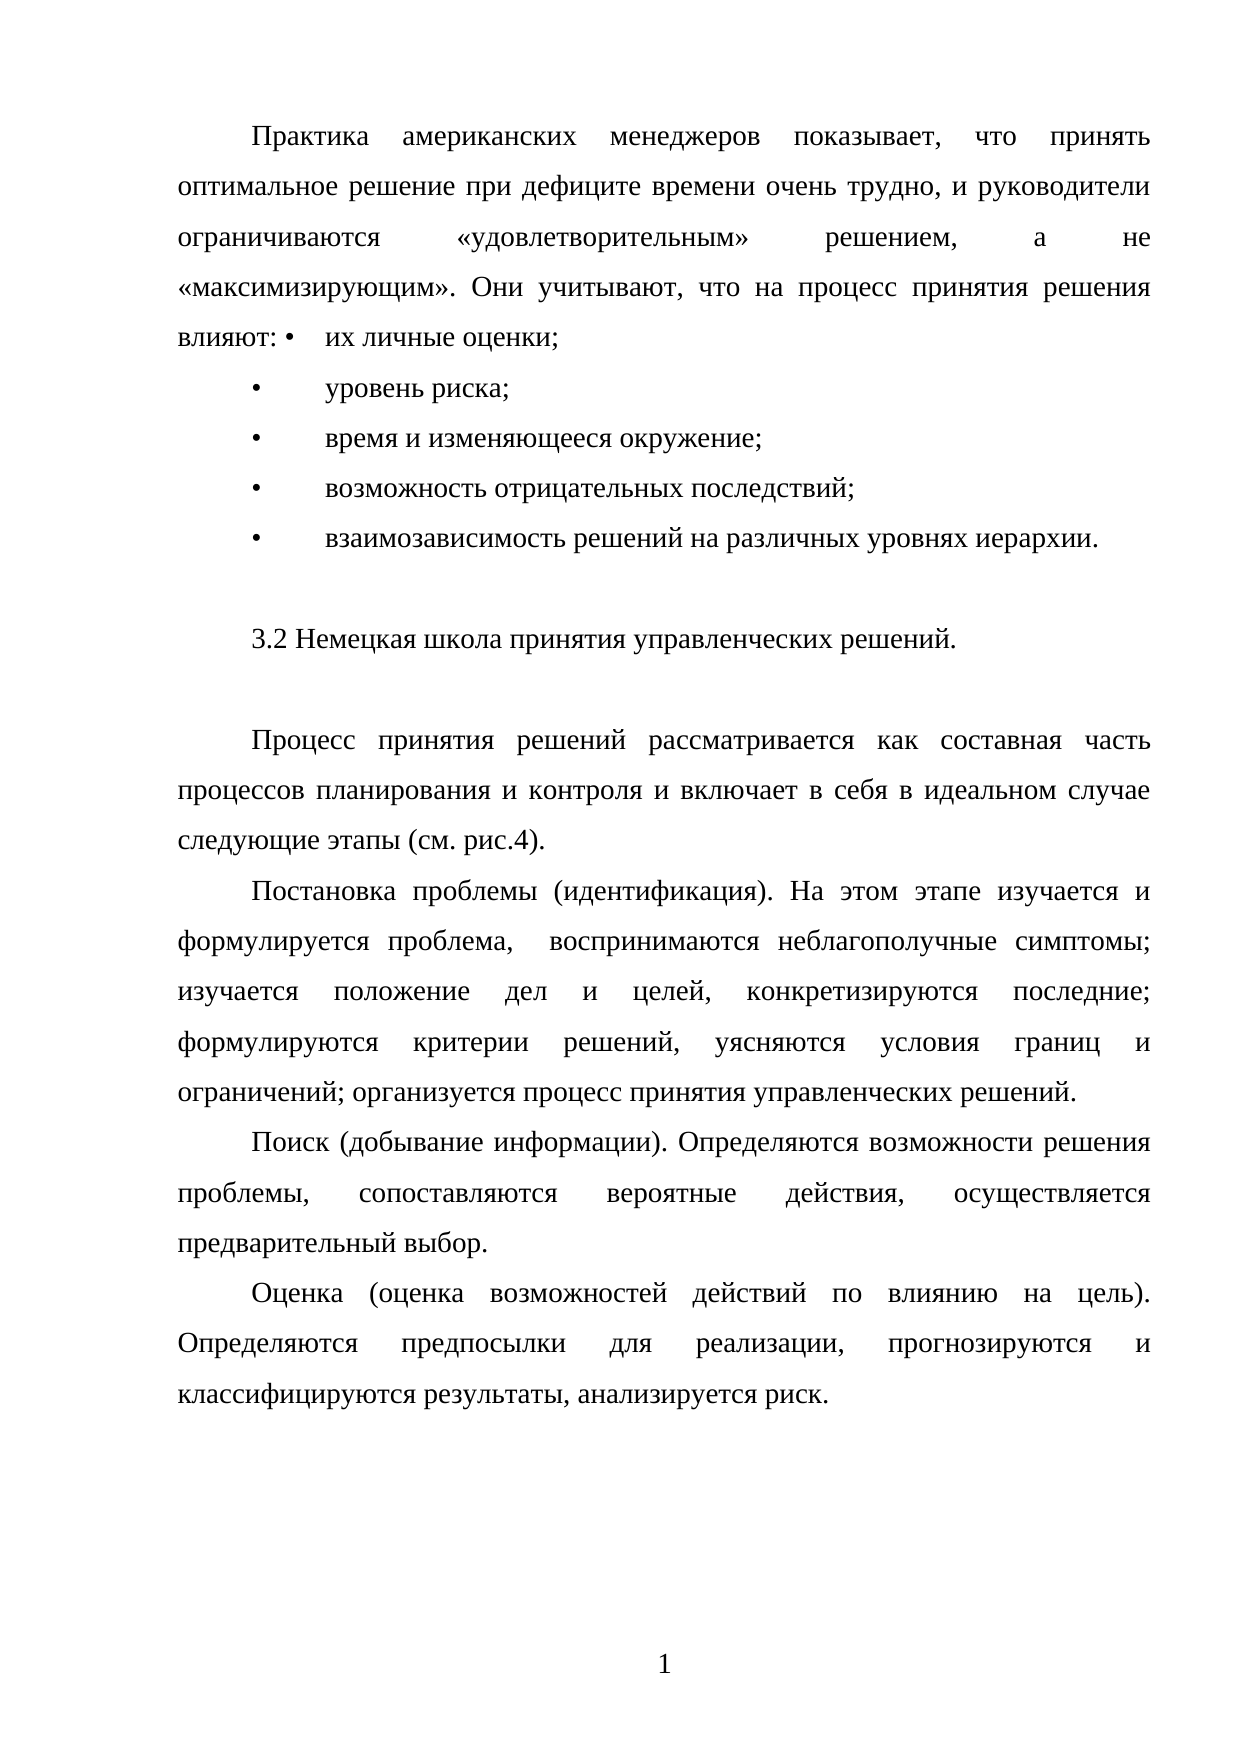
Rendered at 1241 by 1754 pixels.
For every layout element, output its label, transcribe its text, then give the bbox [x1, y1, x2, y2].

text • уровень риска; [177, 370, 1152, 403]
text • возможность отрицательных последствий; [177, 470, 1152, 504]
text • время и изменяющееся окружение; [177, 420, 1152, 453]
text Оценка (оценка возможностей действий по влиянию на цель). Определяются предпосылки для реализации, прогнозируются и классифицируются результаты, анализируется риск. [177, 1275, 1152, 1409]
text Процесс принятия решений рассматривается как составная часть процессов планирования и контроля и включает в себя в идеальном случае следующие этапы (см. рис.4). [177, 722, 1152, 856]
text • взаимозависимость решений на различных уровнях иерархии. [177, 521, 1152, 554]
text Поиск (добывание информации). Определяются возможности решения проблемы, сопоставляются вероятные действия, осуществляется предварительный выбор. [177, 1124, 1152, 1258]
text Практика американских менеджеров показывает, что принять оптимальное решение при дефиците времени очень трудно, и руководители ограничиваются «удовлетворительным» решением, а не «максимизирующим». Они учитывают, что на процесс принятия решения влияют: • их личные оценки; [177, 118, 1152, 353]
text 3.2 Немецкая школа принятия управленческих решений. [177, 621, 1152, 655]
text Постановка проблемы (идентификация). На этом этапе изучается и формулируется проблема, воспринимаются неблагополучные симптомы; изучается положение дел и целей, конкретизируются последние; формулируются критерии решений, уясняются условия границ и ограничений; организуется процесс принятия управленческих решений. [177, 873, 1152, 1108]
